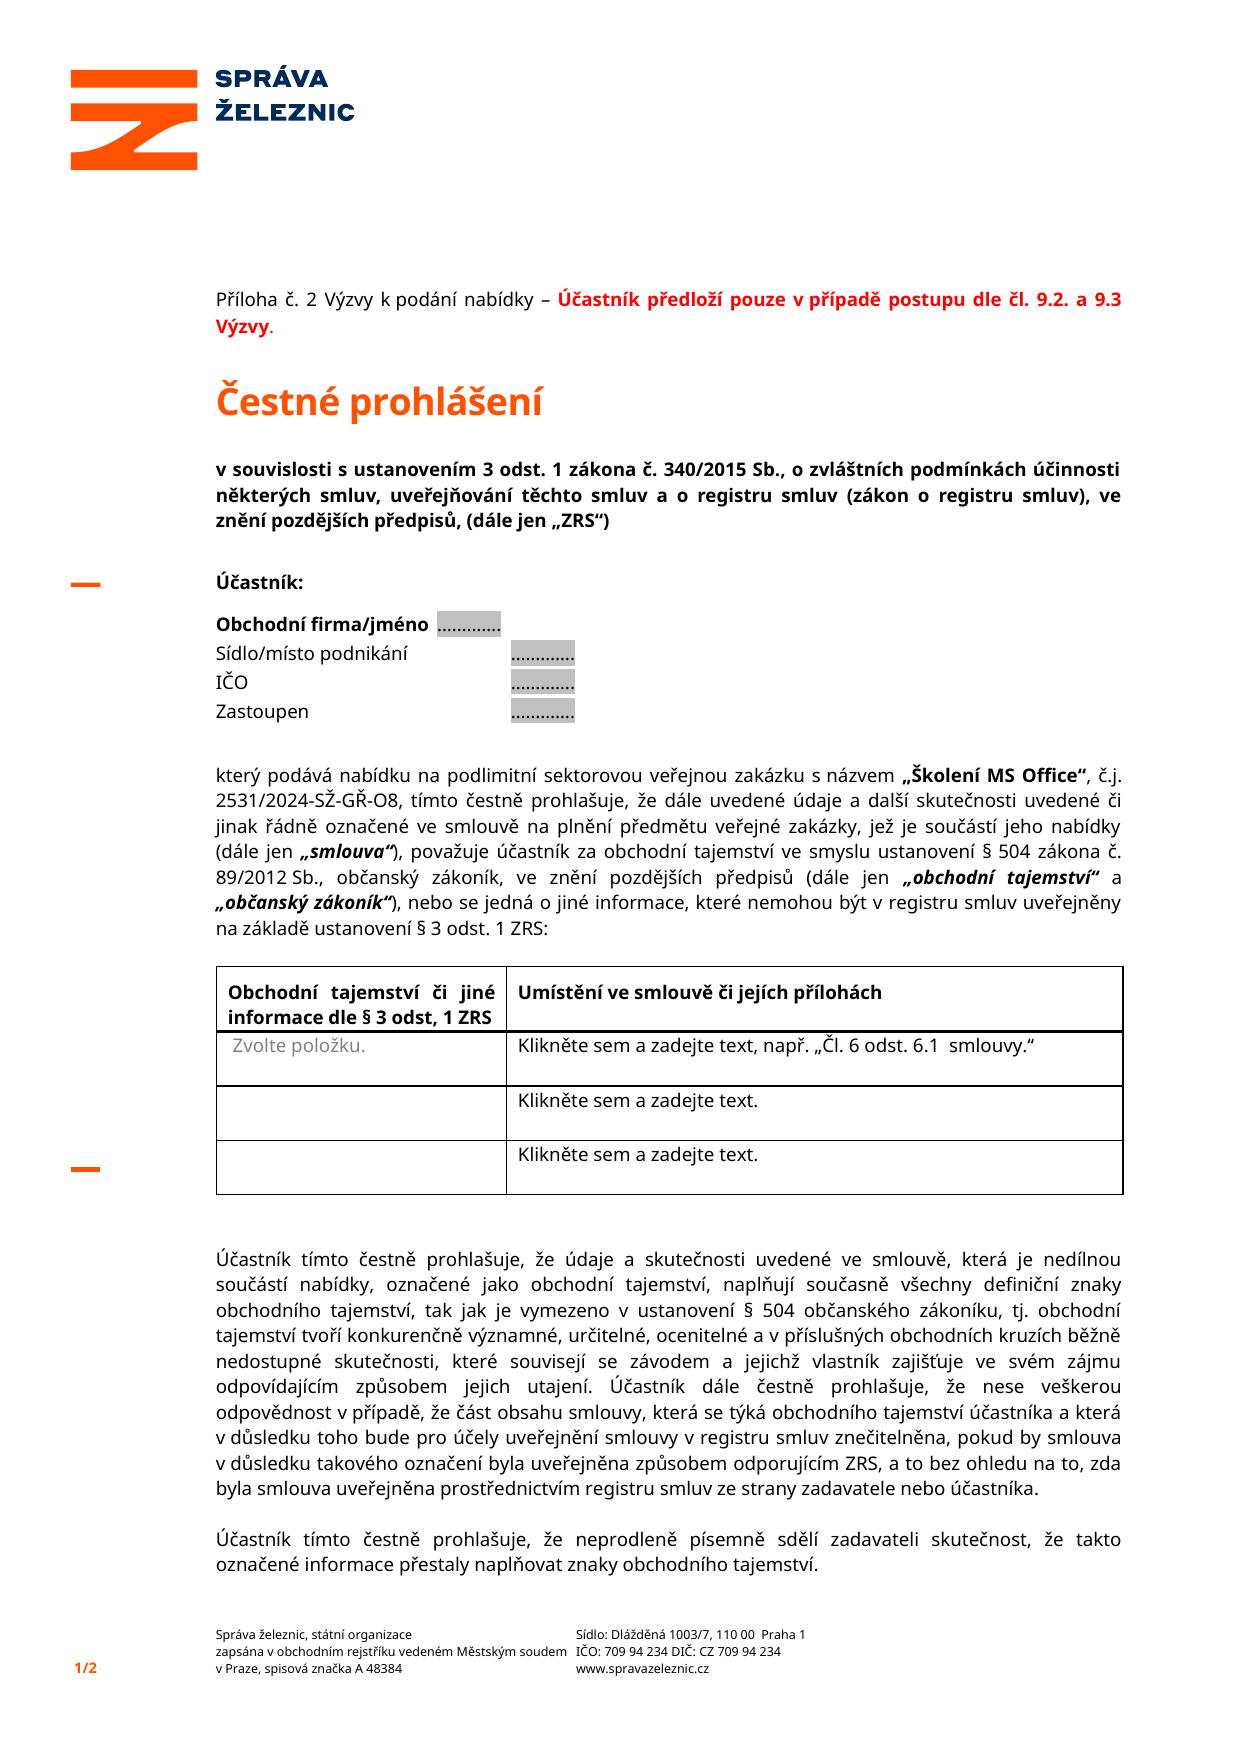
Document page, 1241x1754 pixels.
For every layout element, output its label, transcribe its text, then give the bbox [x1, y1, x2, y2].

text Příloha č. 2 Výzvy k podání nabídky – Účastník předloží pouze v případě postupu dle čl. 9.2. a 9.3 Výzvy. [216, 286, 1122, 339]
text Obchodní firma/jméno …………. [216, 608, 1122, 637]
text Zastoupen …………. [216, 695, 1122, 724]
text v souvislosti s ustanovením 3 odst. 1 zákona č. 340/2015 Sb., o zvláštních podmínkách účinnosti některých smluv, uveřejňování těchto smluv a o registru smluv (zákon o registru smluv), ve znění pozdějších předpisů, (dále jen „ZRS“) [216, 456, 1122, 533]
text který podává nabídku na podlimitní sektorovou veřejnou zakázku s názvem „Školení MS Office“, č.j. 2531/2024-SŽ-GŘ-O8, tímto čestně prohlašuje, že dále uvedené údaje a další skutečnosti uvedené či jinak řádně označené ve smlouvě na plnění předmětu veřejné zakázky, jež je součástí jeho nabídky (dále jen „smlouva“), považuje účastník za obchodní tajemství ve smyslu ustanovení § 504 zákona č. 89/2012 Sb., občanský zákoník, ve znění pozdějších předpisů (dále jen „obchodní tajemství“ a „občanský zákoník“), nebo se jedná o jiné informace, které nemohou být v registru smluv uveřejněny na základě ustanovení § 3 odst. 1 ZRS: [216, 762, 1122, 941]
table_cell [217, 1033, 506, 1085]
table_cell [217, 1087, 506, 1139]
text Účastník: [216, 565, 1122, 596]
text IČO …………. [216, 666, 1122, 695]
text Účastník tímto čestně prohlašuje, že údaje a skutečnosti uvedené ve smlouvě, která je nedílnou součástí nabídky, označené jako obchodní tajemství, naplňují současně všechny definiční znaky obchodního tajemství, tak jak je vymezeno v ustanovení § 504 občanského zákoníku, tj. obchodní tajemství tvoří konkurenčně významné, určitelné, ocenitelné a v příslušných obchodních kruzích běžně nedostupné skutečnosti, které souvisejí se závodem a jejichž vlastník zajišťuje ve svém zájmu odpovídajícím způsobem jejich utajení. Účastník dále čestně prohlašuje, že nese veškerou odpovědnost v případě, že část obsahu smlouvy, která se týká obchodního tajemství účastníka a která v důsledku toho bude pro účely uveřejnění smlouvy v registru smluv znečitelněna, pokud by smlouva v důsledku takového označení byla uveřejněna způsobem odporujícím ZRS, a to bez ohledu na to, zda byla smlouva uveřejněna prostřednictvím registru smluv ze strany zadavatele nebo účastníka. [216, 1246, 1122, 1501]
subtitle Čestné prohlášení [216, 375, 1122, 426]
table_header Obchodní tajemství či jiné informace dle § 3 odst, 1 ZRS [217, 967, 506, 1030]
text Účastník tímto čestně prohlašuje, že neprodleně písemně sdělí zadavateli skutečnost, že takto označené informace přestaly naplňovat znaky obchodního tajemství. [216, 1526, 1122, 1577]
table_cell [217, 1141, 506, 1194]
table_header Umístění ve smlouvě či jejích přílohách [507, 967, 1122, 1030]
text Sídlo/místo podnikání …………. [216, 637, 1122, 666]
